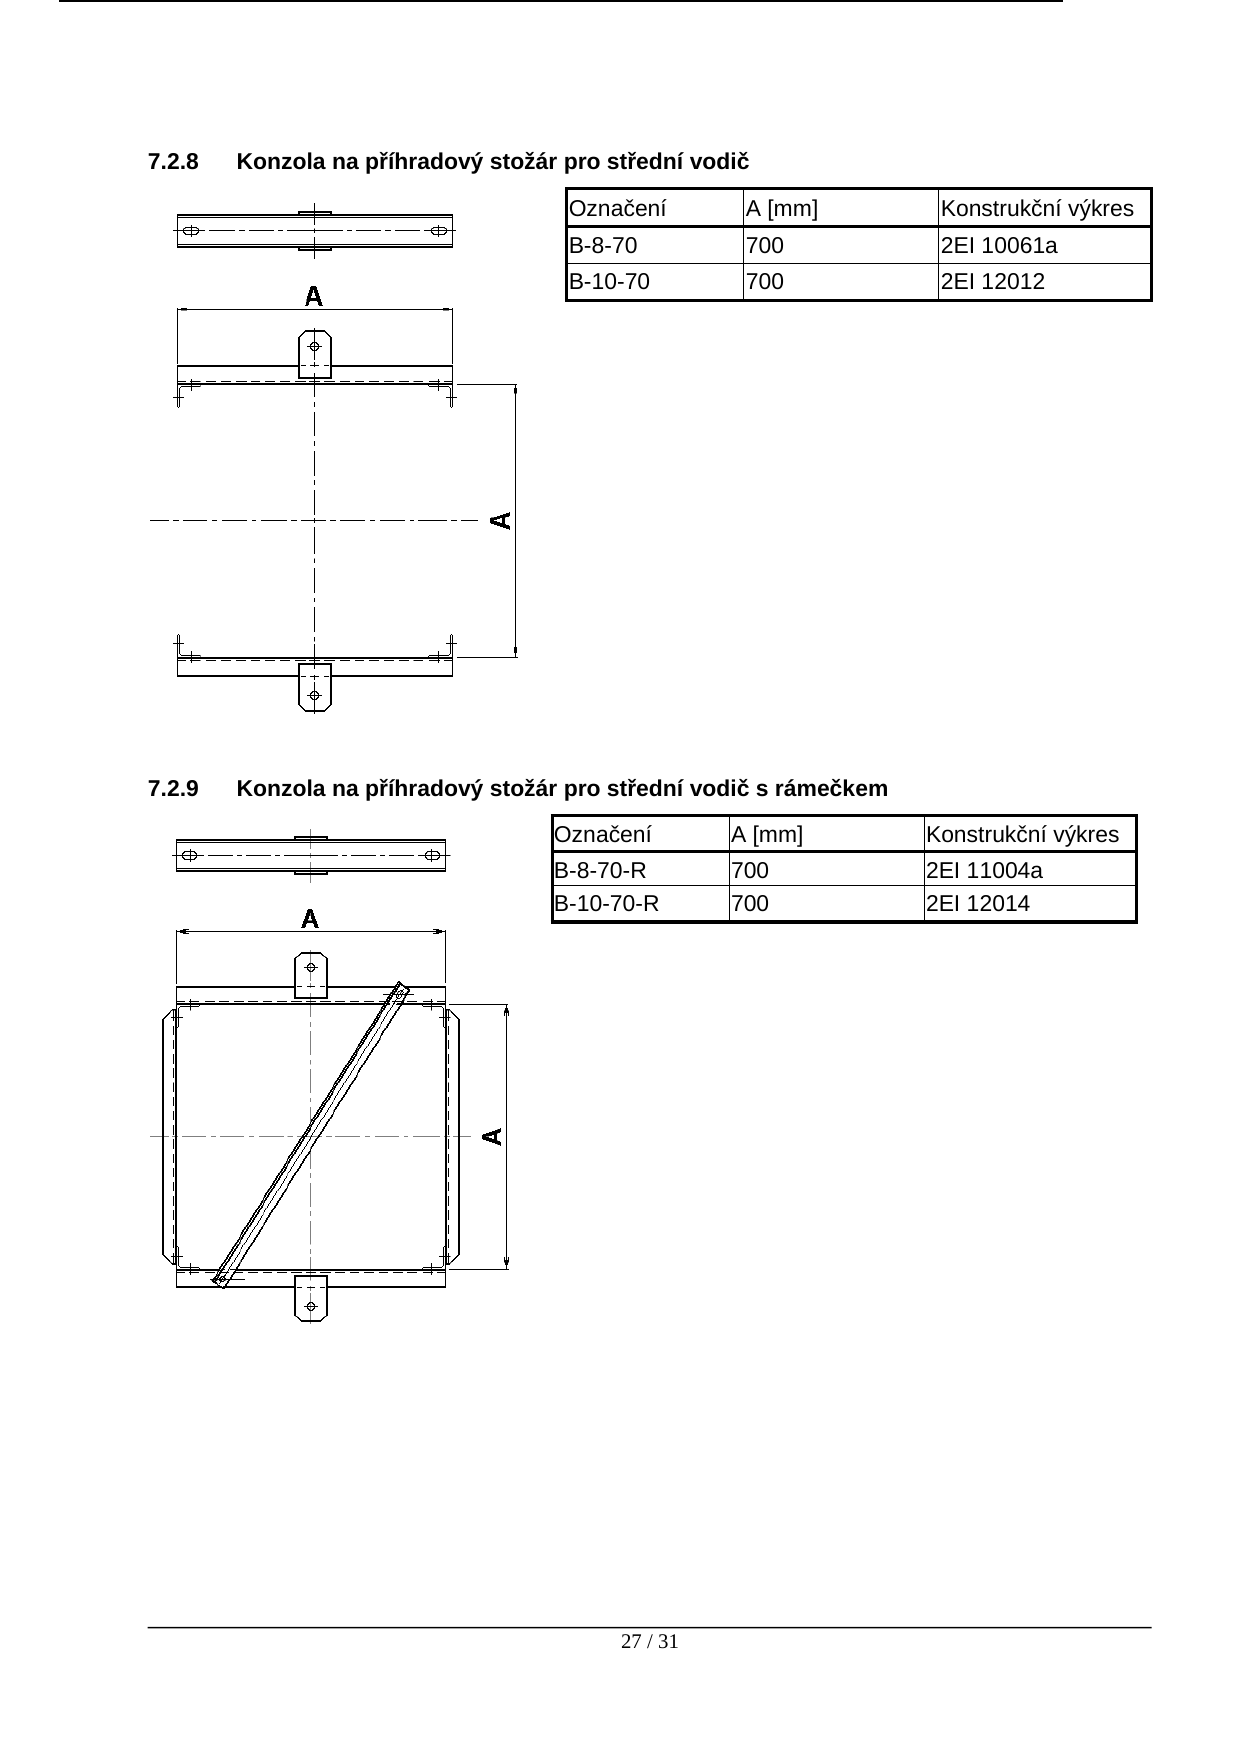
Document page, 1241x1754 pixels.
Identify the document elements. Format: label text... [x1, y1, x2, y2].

table_header Konstrukční výkres č. [925, 817, 1135, 849]
table_cell 2EI 10061a [939, 228, 1150, 263]
table_cell B-10-70-R [554, 886, 729, 920]
table_header A [mm] [744, 190, 938, 225]
list Konzola na příhradový stožár pro střední vodič s rámečkem [148, 775, 1152, 801]
table_cell 2EI 11004a [925, 853, 1135, 885]
table_cell B-8-70-R [554, 853, 729, 885]
table_cell 2EI 12014 [925, 886, 1135, 920]
table_cell 700 [730, 886, 924, 920]
picture [147, 813, 521, 1334]
table_cell 700 [744, 228, 938, 263]
table_cell 700 [730, 853, 924, 885]
table_cell 2EI 12012 [939, 264, 1150, 299]
picture [147, 187, 520, 724]
table_header Označení [554, 817, 729, 849]
table_header Konstrukční výkres [939, 190, 1150, 225]
list Konzola na příhradový stožár pro střední vodič [148, 148, 1152, 175]
table_cell B-8-70 [568, 228, 743, 263]
table_header A [mm] [730, 817, 924, 849]
table_cell 700 [744, 264, 938, 299]
table_header Označení [568, 190, 743, 225]
table_cell B-10-70 [568, 264, 743, 299]
